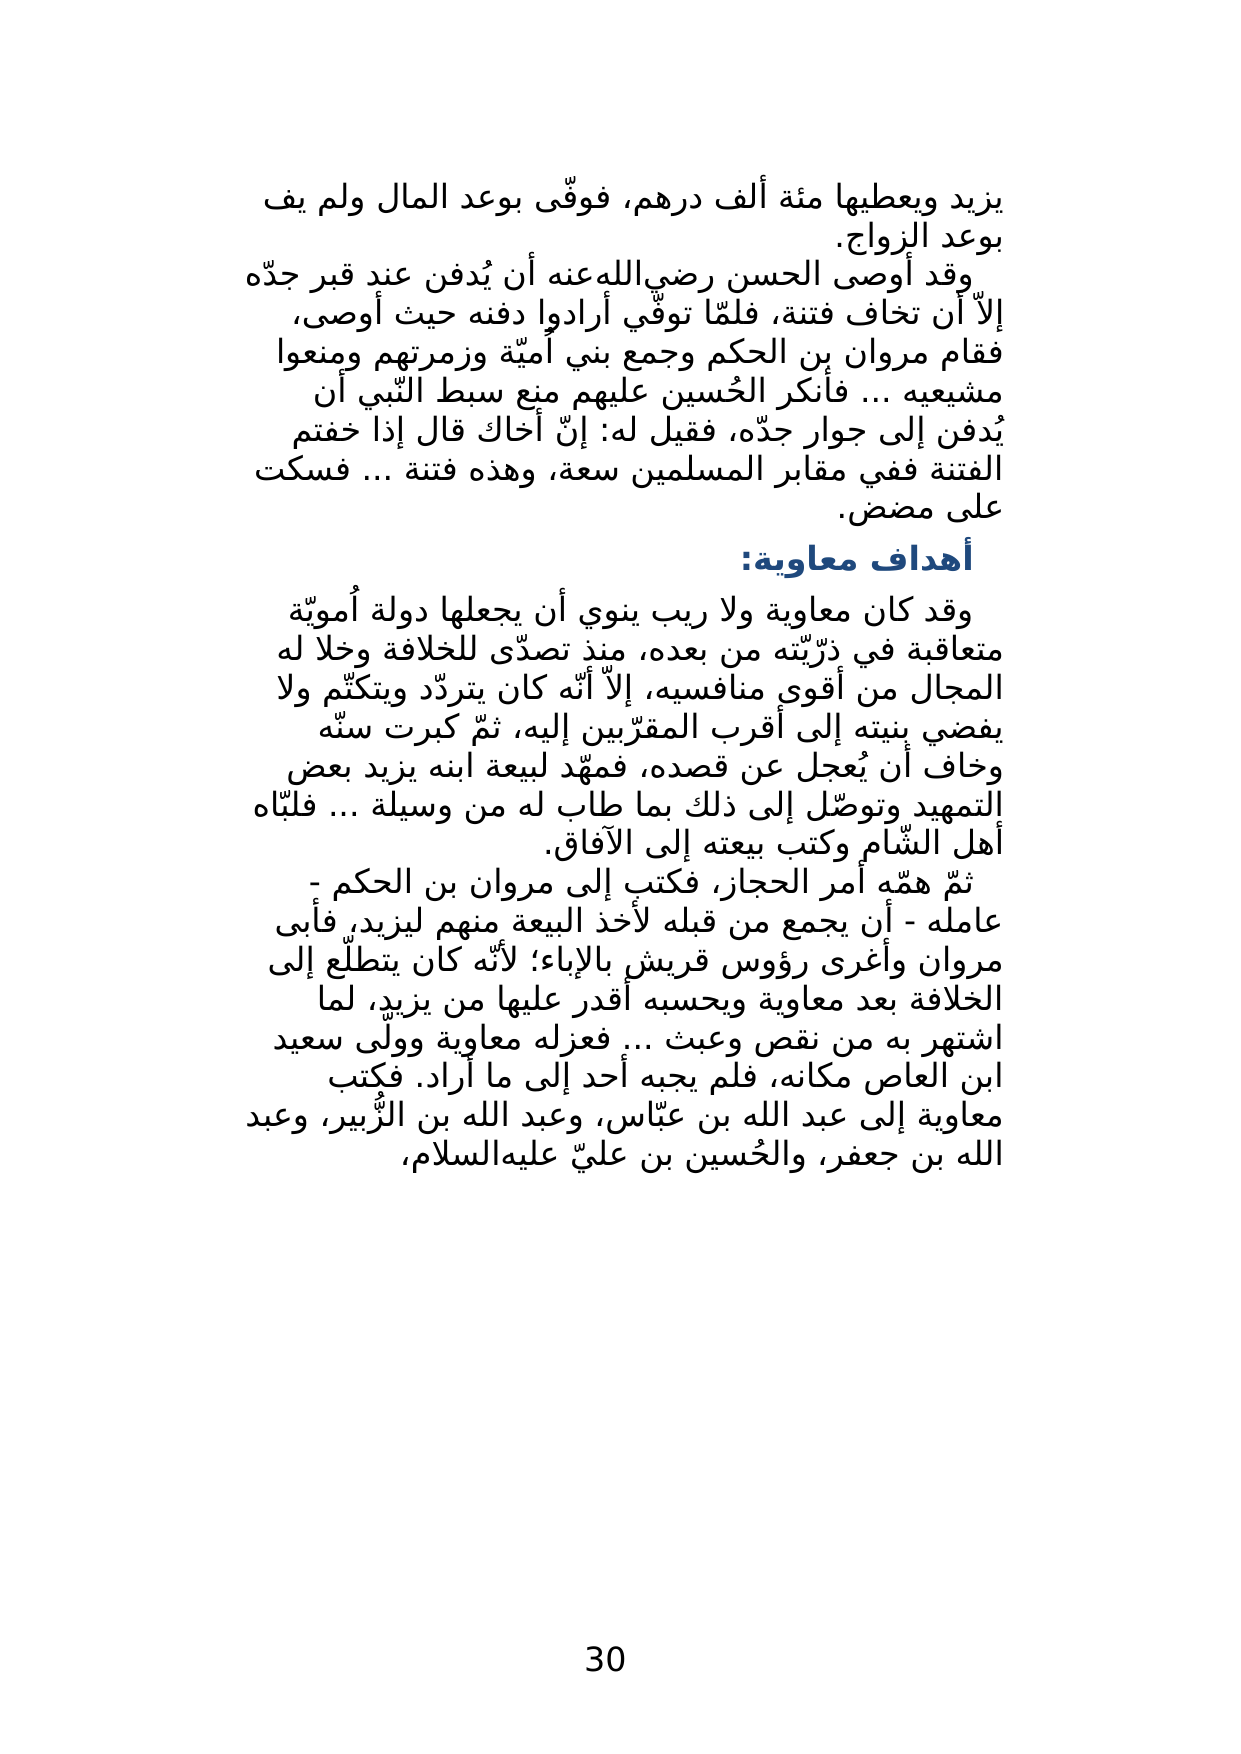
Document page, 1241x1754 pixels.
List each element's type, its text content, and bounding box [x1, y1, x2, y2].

text ثمّ همّه أمر الحجاز، فكتب إلى مروان بن الحكم - عامله - أن يجمع من قبله لأخذ البيعة منهم ليزيد، فأبى مروان وأغرى رؤوس قريش بالإباء؛ لأنّه كان يتطلّع إلى الخلافة بعد معاوية ويحسبه أقدر عليها من يزيد، لما اشتهر به من نقص وعبث ... فعزله معاوية وولّى سعيد ابن العاص مكانه، فلم يجبه أحد إلى ما أراد. فكتب معاوية إلى عبد الله بن عبّاس، وعبد الله بن الزُّبير، وعبد الله بن جعفر، والحُسين بن عليّ عليه‌السلام، [236, 863, 1004, 1173]
text وقد أوصى الحسن رضي‌الله‌عنه أن يُدفن عند قبر جدّه إلاّ أن تخاف فتنة، فلمّا توفّي أرادوا دفنه حيث أوصى، فقام مروان بن الحكم وجمع بني اُميّة وزمرتهم ومنعوا مشيعيه ... فأنكر الحُسين عليهم منع سبط النّبي أن يُدفن إلى جوار جدّه، فقيل له: إنّ أخاك قال إذا خفتم الفتنة ففي مقابر المسلمين سعة، وهذه فتنة ... فسكت على مضض. [236, 255, 1004, 527]
text وقد كان معاوية ولا ريب ينوي أن يجعلها دولة اُمويّة متعاقبة في ذرّيّته من بعده، منذ تصدّى للخلافة وخلا له المجال من أقوى منافسيه، إلاّ أنّه كان يتردّد ويتكتّم ولا يفضي بنيته إلى أقرب المقرّبين إليه، ثمّ كبرت سنّه وخاف أن يُعجل عن قصده، فمهّد لبيعة ابنه يزيد بعض التمهيد وتوصّل إلى ذلك بما طاب له من وسيلة ... فلبّاه أهل الشّام وكتب بيعته إلى الآفاق. [236, 591, 1004, 863]
text يزيد ويعطيها مئة ألف درهم، فوفّى بوعد المال ولم يف بوعد الزواج. [236, 177, 1004, 255]
subtitle أهداف معاوية: [236, 539, 1004, 578]
